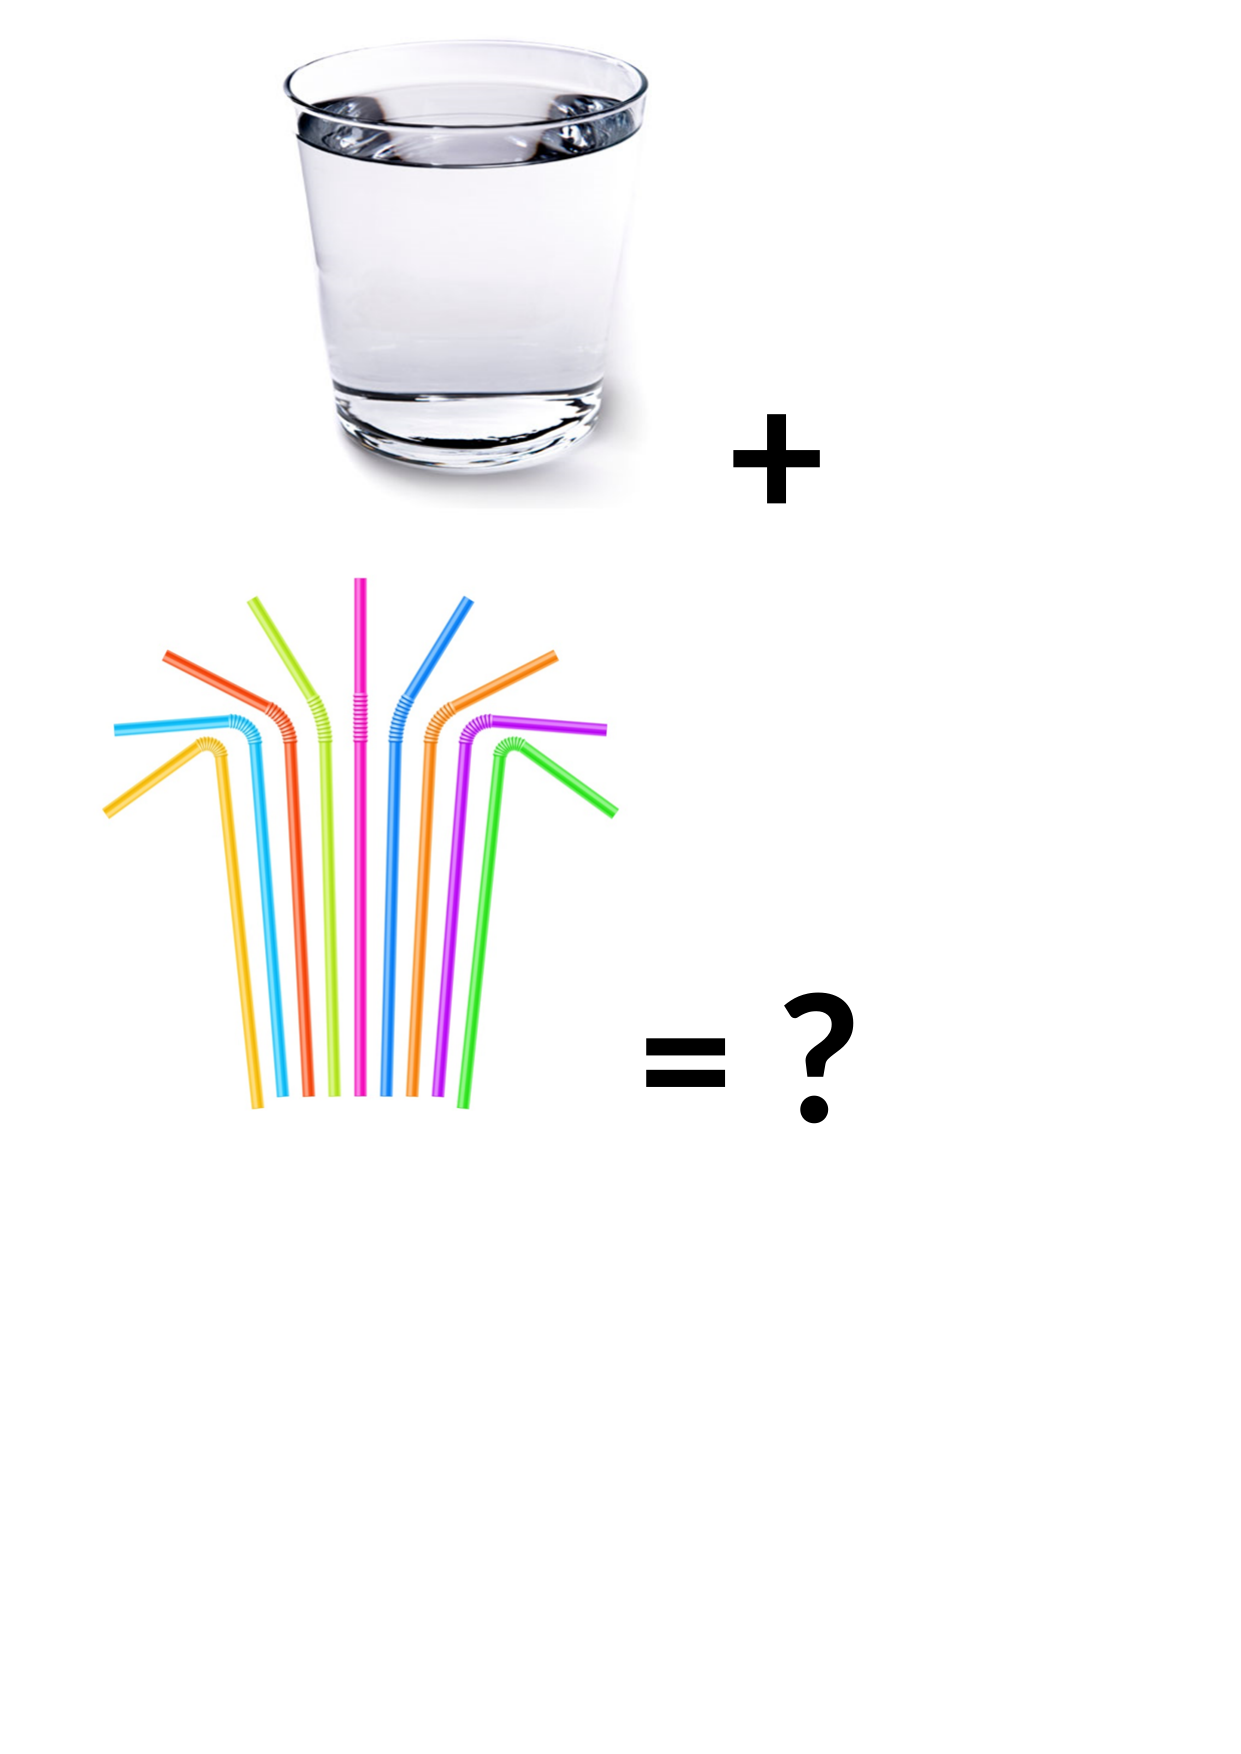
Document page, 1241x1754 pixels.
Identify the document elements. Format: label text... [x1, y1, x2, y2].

picture [246, 0, 689, 518]
picture [81, 565, 640, 1123]
